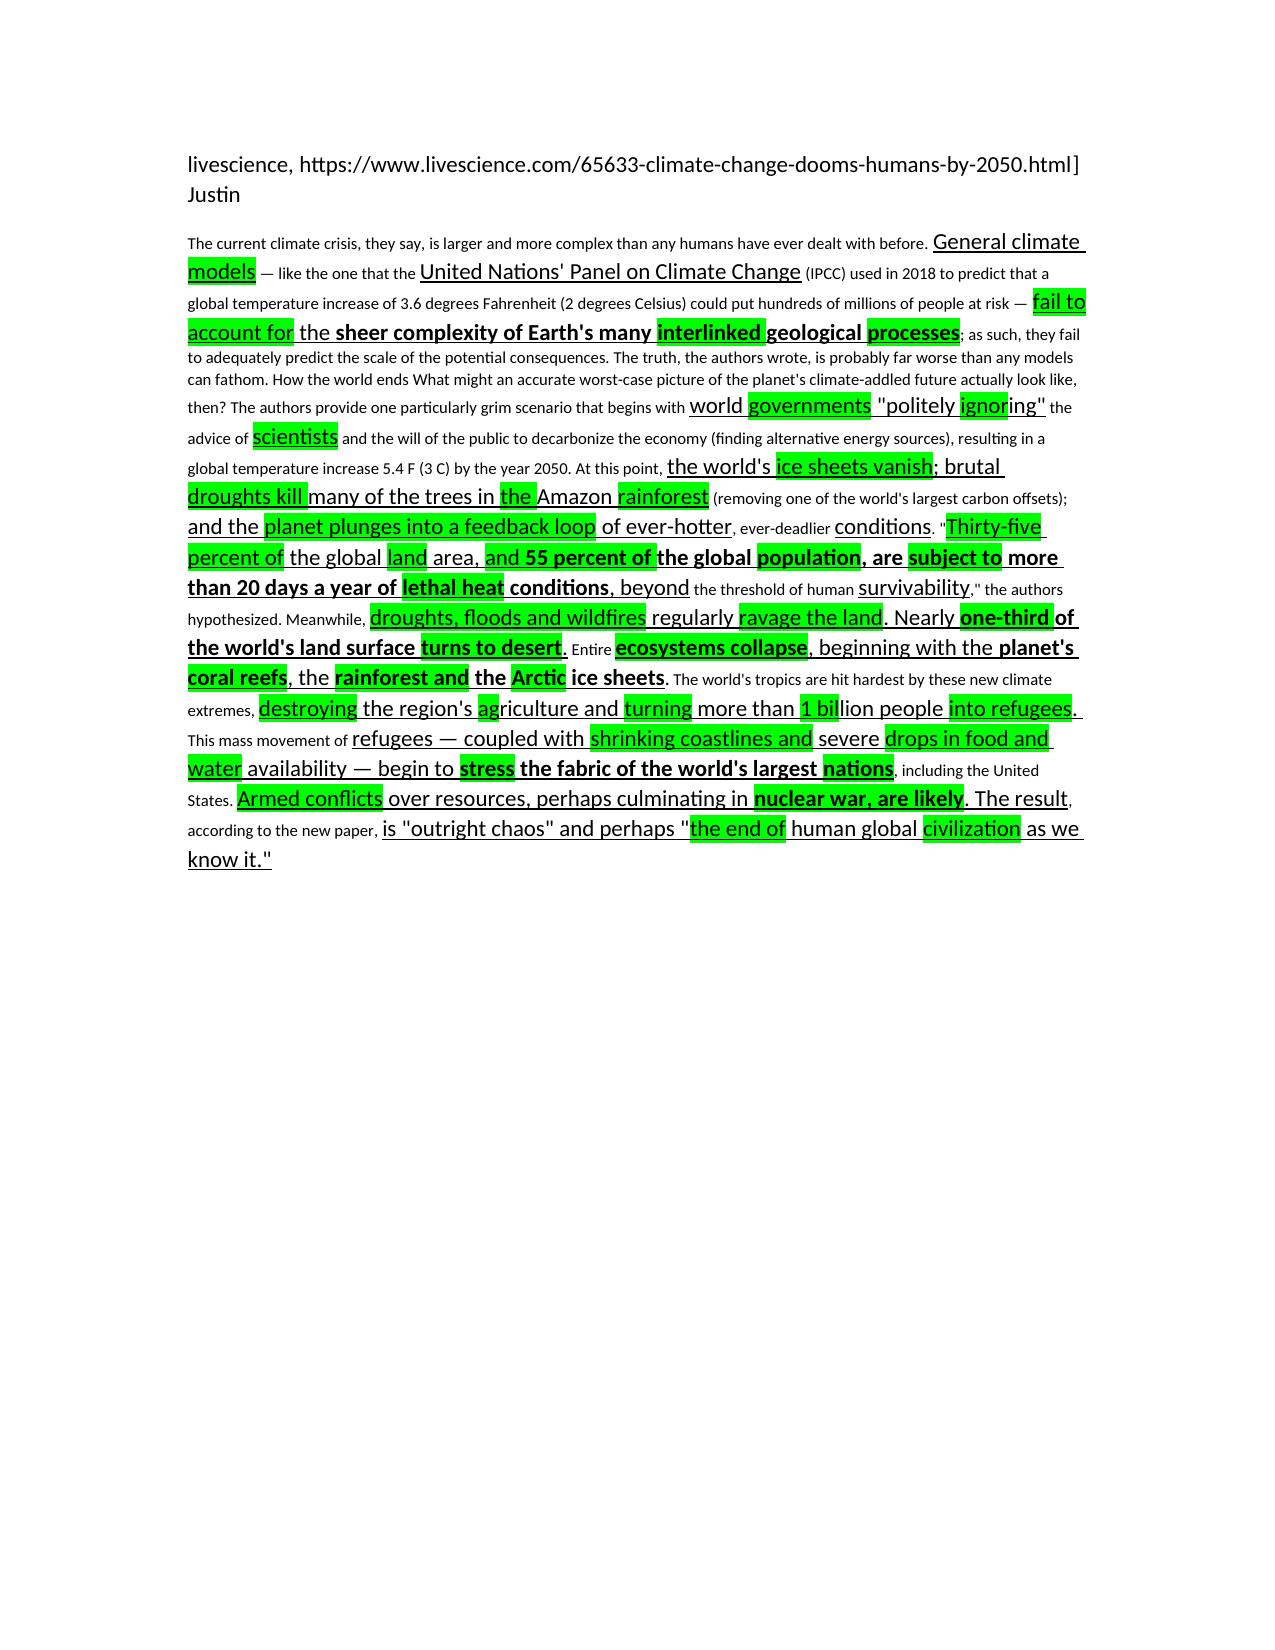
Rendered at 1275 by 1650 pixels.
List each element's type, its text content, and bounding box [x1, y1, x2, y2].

text The current climate crisis, they say, is larger and more complex than any humans have ever dealt with before. General climate models — like the one that the United Nations' Panel on Climate Change (IPCC) used in 2018 to predict that a global temperature increase of 3.6 degrees Fahrenheit (2 degrees Celsius) could put hundreds of millions of people at risk — fail to account for the sheer complexity of Earth's many interlinked geological processes; as such, they fail to adequately predict the scale of the potential consequences. The truth, the authors wrote, is probably far worse than any models can fathom. How the world ends What might an accurate worst-case picture of the planet's climate-addled future actually look like, then? The authors provide one particularly grim scenario that begins with world governments "politely ignoring" the advice of scientists and the will of the public to decarbonize the economy (finding alternative energy sources), resulting in a global temperature increase 5.4 F (3 C) by the year 2050. At this point, the world's ice sheets vanish; brutal droughts kill many of the trees in the Amazon rainforest (removing one of the world's largest carbon offsets); and the planet plunges into a feedback loop of ever-hotter, ever-deadlier conditions. "Thirty-five percent of the global land area, and 55 percent of the global population, are subject to more than 20 days a year of lethal heat conditions, beyond the threshold of human survivability," the authors hypothesized. Meanwhile, droughts, floods and wildfires regularly ravage the land. Nearly one-third of the world's land surface turns to desert. Entire ecosystems collapse, beginning with the planet's coral reefs, the rainforest and the Arctic ice sheets. The world's tropics are hit hardest by these new climate extremes, destroying the region's agriculture and turning more than 1 billion people into refugees. This mass movement of refugees — coupled with shrinking coastlines and severe drops in food and water availability — begin to stress the fabric of the world's largest nations, including the United States. Armed conflicts over resources, perhaps culminating in nuclear war, are likely. The result, according to the new paper, is "outright chaos" and perhaps "the end of human global civilization as we know it." [187, 227, 1087, 873]
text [187, 150, 1087, 208]
